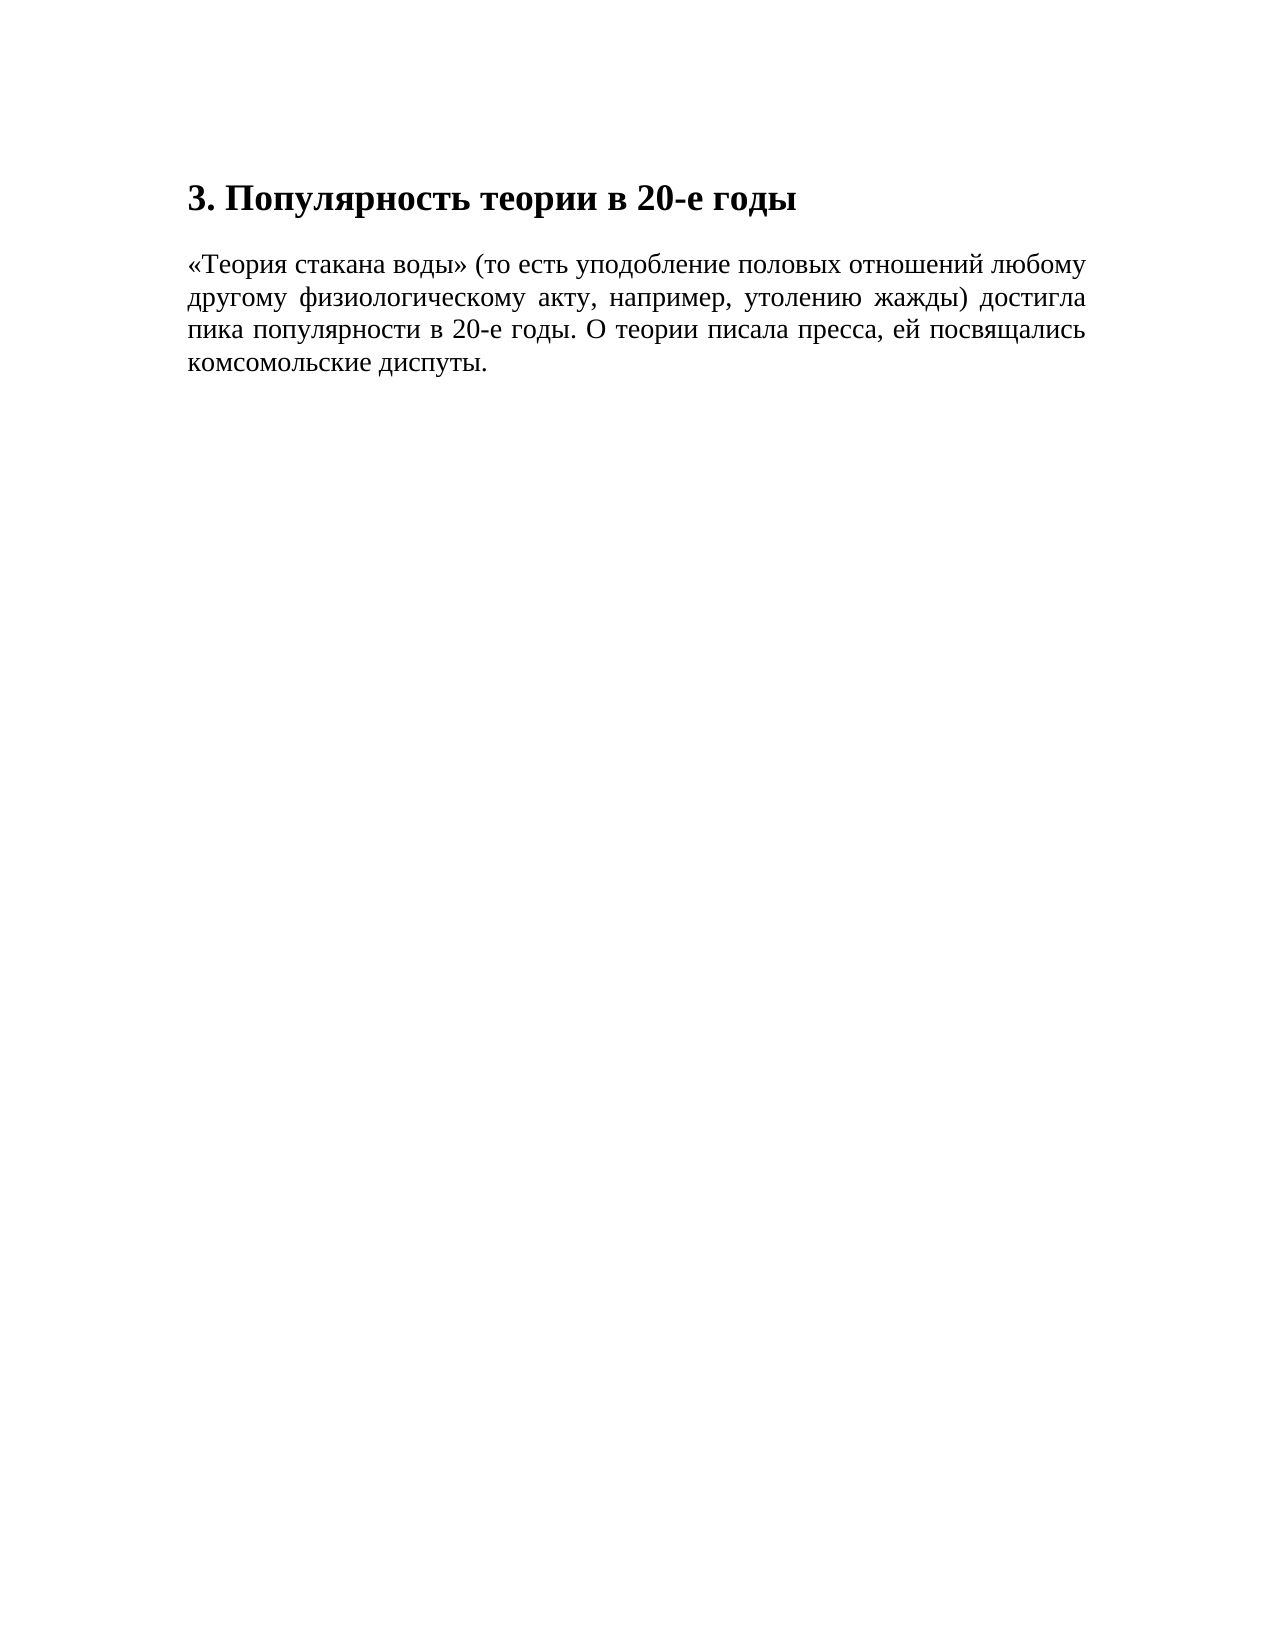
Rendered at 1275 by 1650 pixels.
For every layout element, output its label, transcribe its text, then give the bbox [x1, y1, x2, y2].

text «Теория стакана воды» (то есть уподобление половых отношений любому другому физиологическому акту, например, утолению жажды) достигла пика популярности в 20-е годы. О теории писала пресса, ей посвящались комсомольские диспуты. [187, 248, 1087, 377]
list 3. Популярность теории в 20-е годы [187, 175, 1087, 218]
